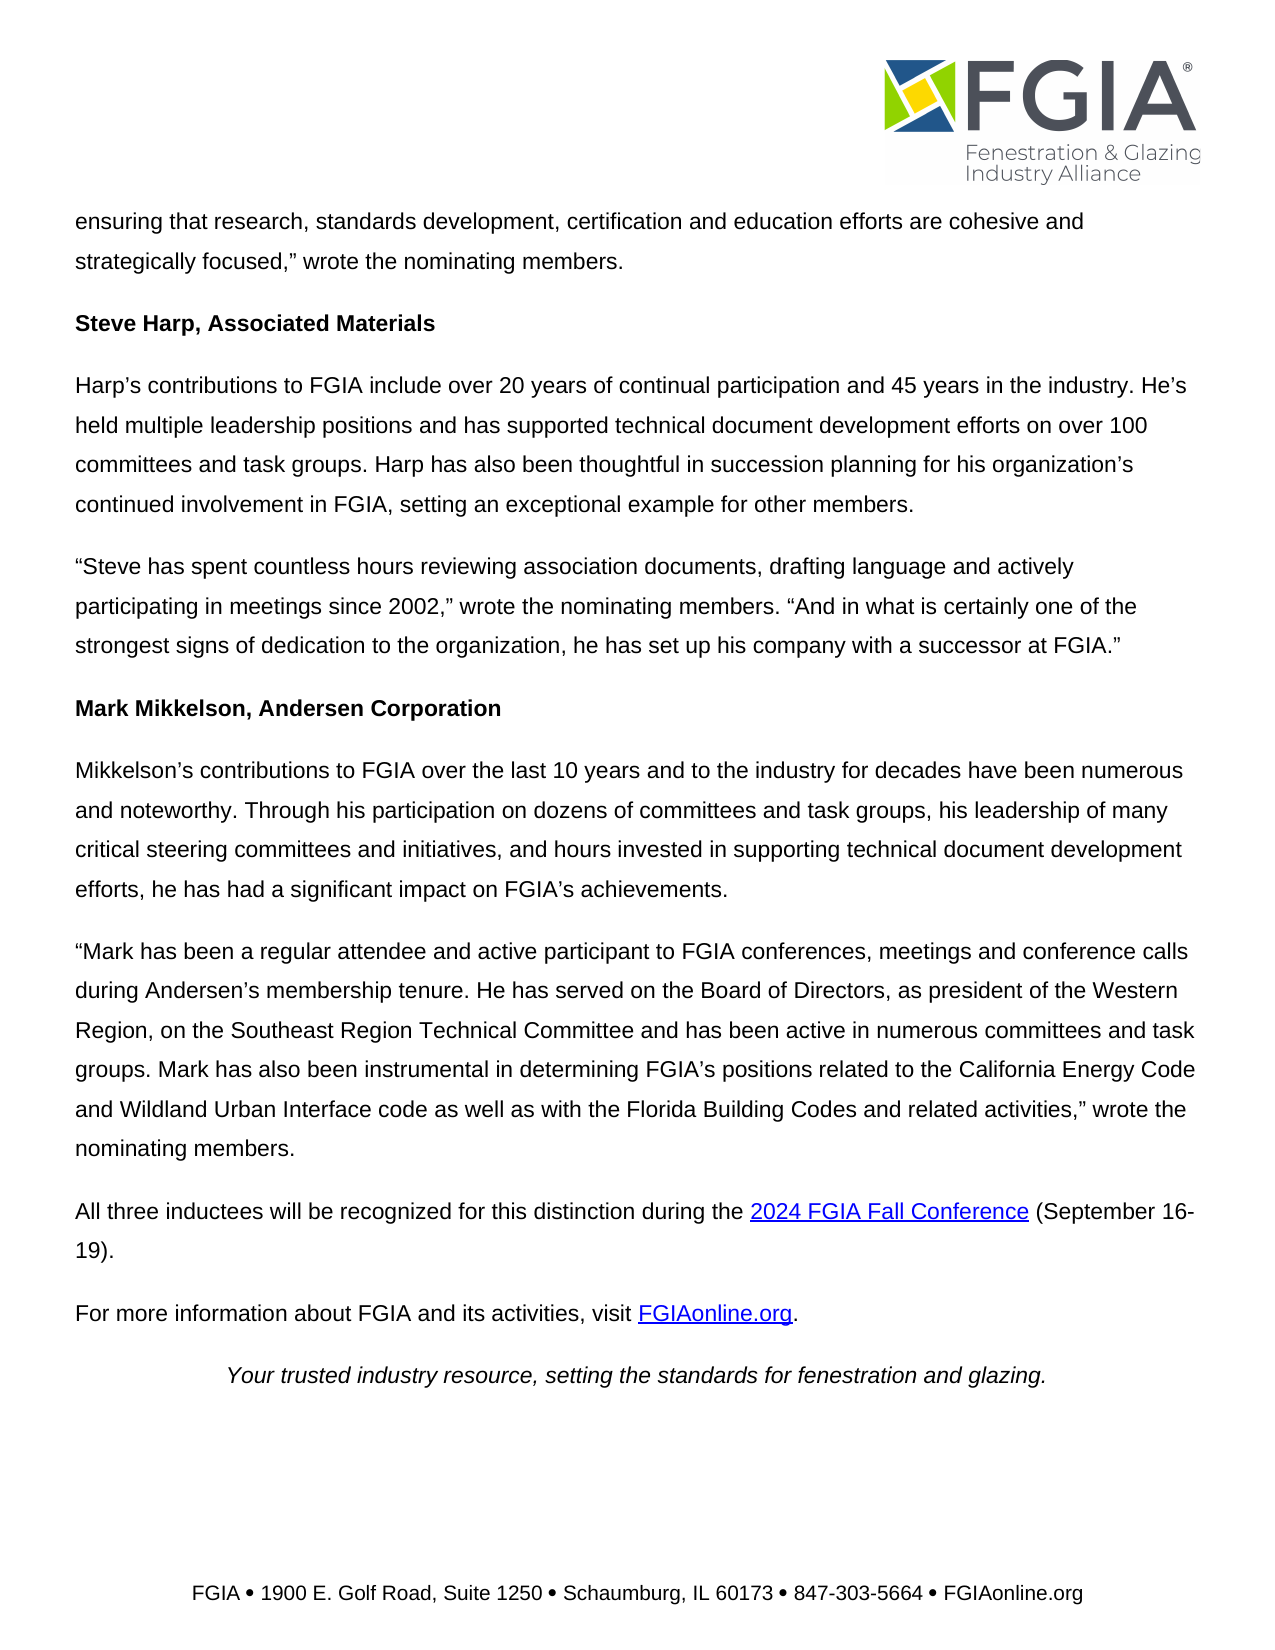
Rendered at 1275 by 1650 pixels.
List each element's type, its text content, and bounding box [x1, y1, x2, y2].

picture [884, 60, 1200, 185]
text Your trusted industry resource, setting the standards for fenestration and glazing. [75, 1362, 1200, 1388]
text Mikkelson’s contributions to FGIA over the last 10 years and to the industry for decades have been numerous and noteworthy. Through his participation on dozens of committees and task groups, his leadership of many critical steering committees and initiatives, and hours invested in supporting technical document development efforts, he has had a significant impact on FGIA’s achievements. [75, 757, 1200, 902]
text Steve Harp, Associated Materials [75, 310, 1200, 336]
text “Steve has spent countless hours reviewing association documents, drafting language and actively participating in meetings since 2002,” wrote the nominating members. “And in what is certainly one of the strongest signs of dedication to the organization, he has set up his company with a successor at FGIA.” [75, 553, 1200, 659]
text For more information about FGIA and its activities, visit FGIAonline.org. [75, 1299, 1200, 1326]
text Harp’s contributions to FGIA include over 20 years of continual participation and 45 years in the industry. He’s held multiple leadership positions and has supported technical document development efforts on over 100 committees and task groups. Harp has also been thoughtful in succession planning for his organization’s continued involvement in FGIA, setting an exceptional example for other members. [75, 372, 1200, 517]
text All three inductees will be recognized for this distinction during the 2024 FGIA Fall Conference (September 16-19). [75, 1198, 1200, 1263]
text “Mark has been a regular attendee and active participant to FGIA conferences, meetings and conference calls during Andersen’s membership tenure. He has served on the Board of Directors, as president of the Western Region, on the Southeast Region Technical Committee and has been active in numerous committees and task groups. Mark has also been instrumental in determining FGIA’s positions related to the California Energy Code and Wildland Urban Interface code as well as with the Florida Building Codes and related activities,” wrote the nominating members. [75, 938, 1200, 1162]
text Mark Mikkelson, Andersen Corporation [75, 695, 1200, 721]
